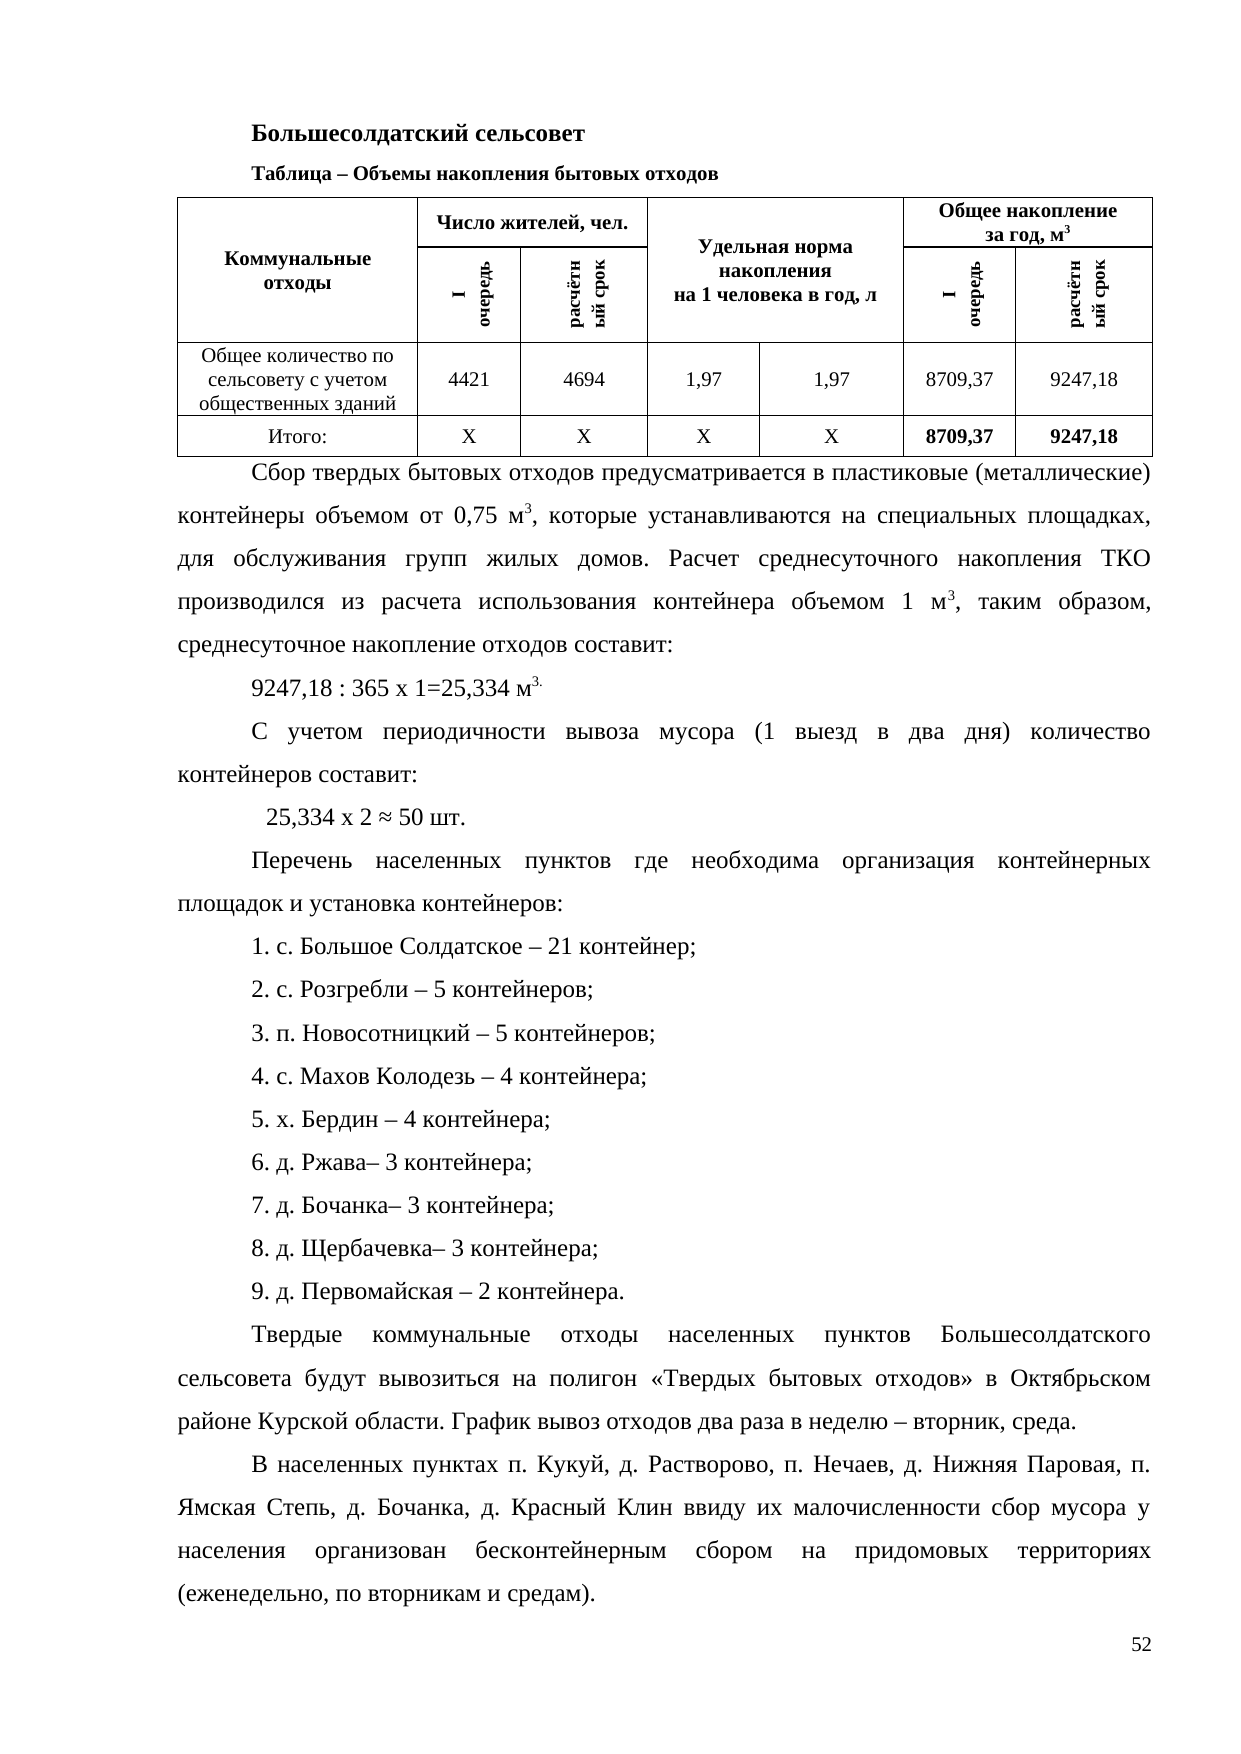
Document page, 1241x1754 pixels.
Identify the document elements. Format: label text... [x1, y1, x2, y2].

text 8. д. Щербачевка– 3 контейнера; [177, 1233, 1152, 1262]
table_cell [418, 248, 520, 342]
text 5. х. Бердин – 4 контейнера; [177, 1104, 1152, 1133]
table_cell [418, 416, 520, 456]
text Таблица – Объемы накопления бытовых отходов [177, 161, 1152, 185]
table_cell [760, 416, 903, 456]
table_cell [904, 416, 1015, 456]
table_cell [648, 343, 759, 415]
text 9. д. Первомайская – 2 контейнера. [177, 1276, 1152, 1305]
text Большесолдатский сельсовет [177, 118, 1152, 147]
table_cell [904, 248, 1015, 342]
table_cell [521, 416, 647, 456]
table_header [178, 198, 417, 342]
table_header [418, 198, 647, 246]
text 4. с. Махов Колодезь – 4 контейнера; [177, 1061, 1152, 1089]
text 3. п. Новосотницкий – 5 контейнеров; [177, 1018, 1152, 1046]
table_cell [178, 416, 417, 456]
text 2. с. Розгребли – 5 контейнеров; [177, 974, 1152, 1003]
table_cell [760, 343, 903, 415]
text Перечень населенных пунктов где необходима организация контейнерных площадок и установка контейнеров: [177, 845, 1152, 917]
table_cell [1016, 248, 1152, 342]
text 25,334 х 2 ≈ 50 шт. [177, 802, 1152, 831]
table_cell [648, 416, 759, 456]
text 6. д. Ржава– 3 контейнера; [177, 1147, 1152, 1176]
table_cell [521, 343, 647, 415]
text 1. с. Большое Солдатское – 21 контейнер; [177, 931, 1152, 960]
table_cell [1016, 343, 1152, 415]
text 7. д. Бочанка– 3 контейнера; [177, 1190, 1152, 1219]
text 9247,18 : 365 х 1=25,334 м3. [177, 673, 1152, 701]
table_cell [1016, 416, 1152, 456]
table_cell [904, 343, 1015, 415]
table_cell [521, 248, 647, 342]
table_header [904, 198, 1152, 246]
text В населенных пунктах п. Кукуй, д. Растворово, п. Нечаев, д. Нижняя Паровая, п. Ямская Степь, д. Бочанка, д. Красный Клин ввиду их малочисленности сбор мусора у населения организован бесконтейнерным сбором на придомовых территориях (еженедельно, по вторникам и средам). [177, 1449, 1152, 1607]
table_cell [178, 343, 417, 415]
text Сбор твердых бытовых отходов предусматривается в пластиковые (металлические) контейнеры объемом от 0,75 м3, которые устанавливаются на специальных площадках, для обслуживания групп жилых домов. Расчет среднесуточного накопления ТКО производился из расчета использования контейнера объемом 1 м3, таким образом, среднесуточное накопление отходов составит: [177, 457, 1152, 658]
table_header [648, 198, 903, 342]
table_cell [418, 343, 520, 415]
text С учетом периодичности вывоза мусора (1 выезд в два дня) количество контейнеров составит: [177, 716, 1152, 788]
text Твердые коммунальные отходы населенных пунктов Большесолдатского сельсовета будут вывозиться на полигон «Твердых бытовых отходов» в Октябрьском районе Курской области. График вывоз отходов два раза в неделю – вторник, среда. [177, 1319, 1152, 1434]
